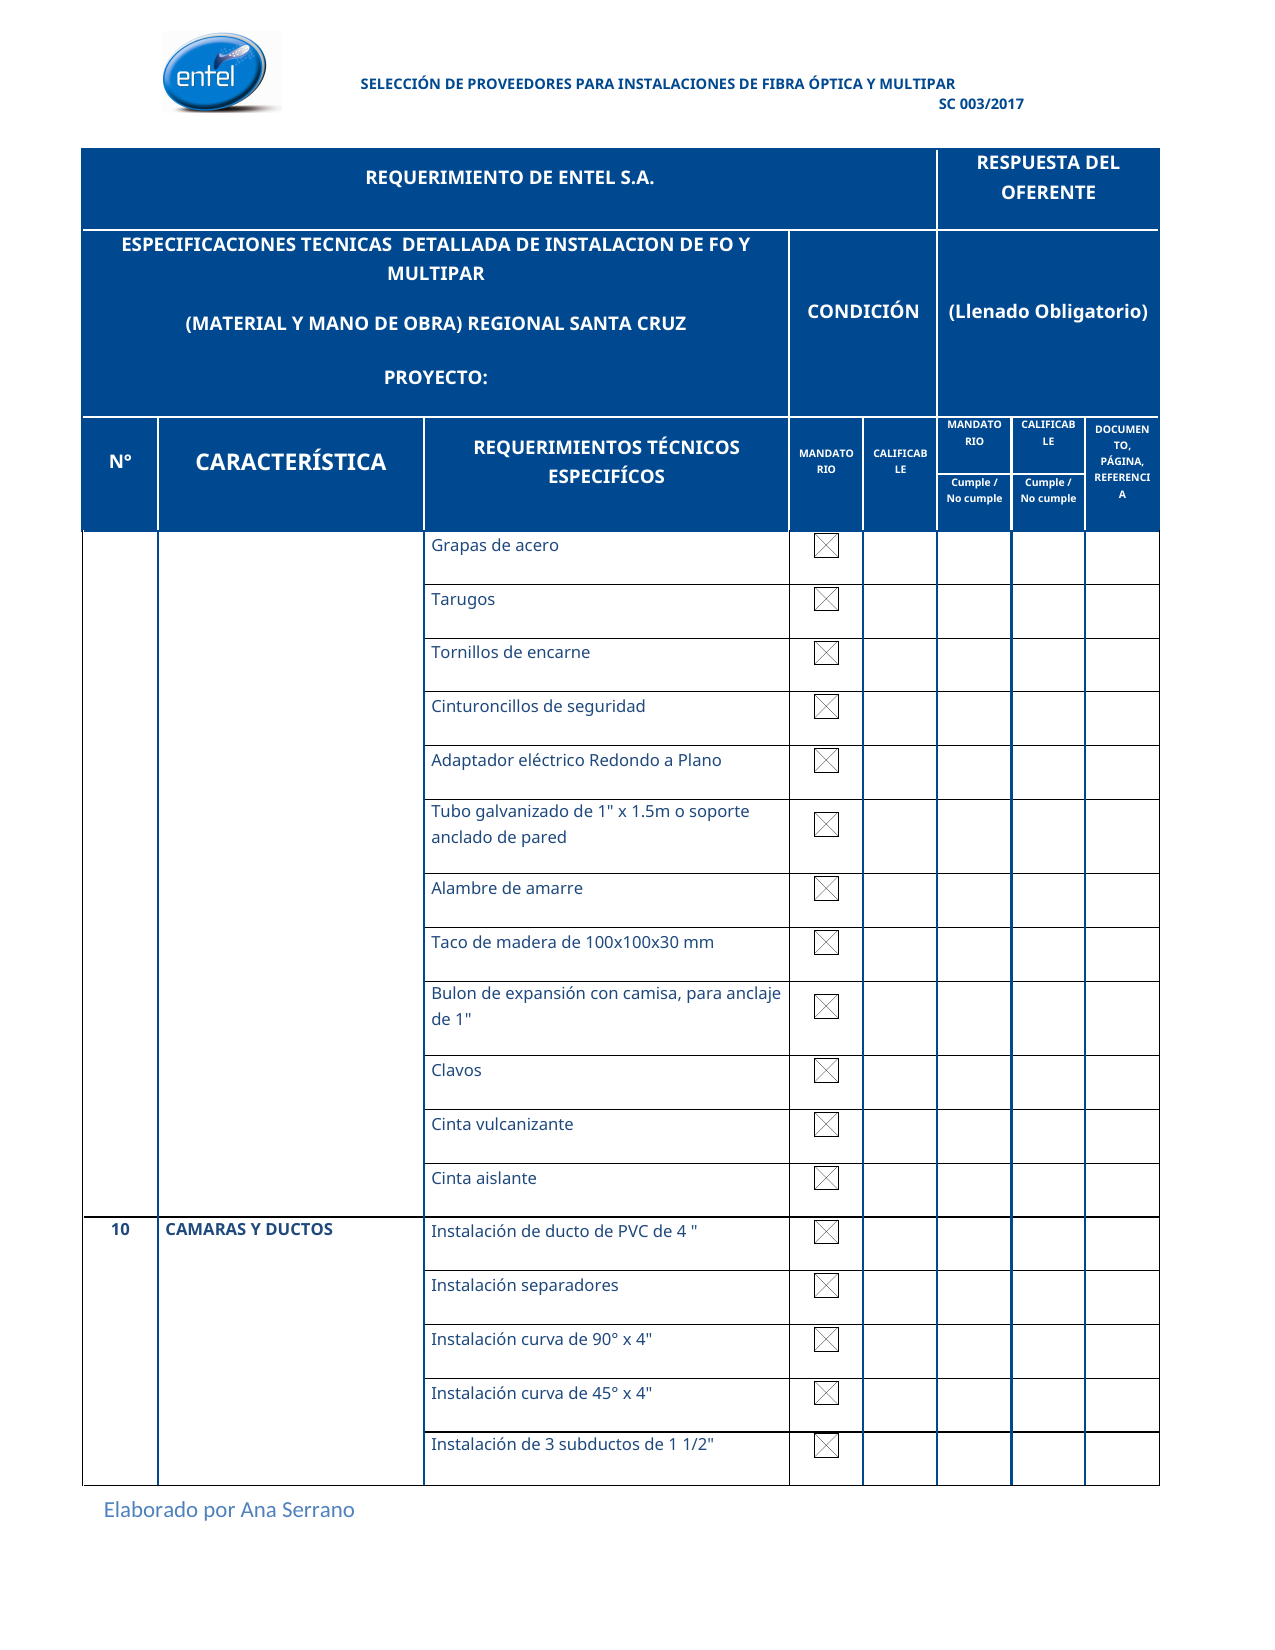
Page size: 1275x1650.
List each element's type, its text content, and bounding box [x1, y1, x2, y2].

table_cell [938, 585, 1010, 637]
table_cell [938, 1110, 1010, 1163]
table_cell [938, 746, 1010, 799]
table_cell [938, 1218, 1010, 1270]
table_cell Instalación separadores [425, 1271, 789, 1324]
table_cell [790, 1164, 862, 1216]
table_cell [1013, 800, 1084, 873]
table_cell CALIFICABLE [864, 418, 936, 530]
table_cell [864, 692, 936, 745]
table_cell [1086, 1271, 1159, 1324]
table_cell Tornillos de encarne [425, 639, 789, 691]
table_header REQUERIMIENTO DE ENTEL S.A. [83, 150, 936, 229]
table_cell [938, 1164, 1010, 1216]
table_cell [1086, 746, 1159, 799]
table_cell [1013, 1271, 1084, 1324]
table_cell [938, 1325, 1010, 1378]
table_cell Grapas de acero [425, 532, 789, 584]
table_cell Alambre de amarre [425, 874, 789, 927]
table_cell [1086, 1433, 1159, 1485]
table_cell [1013, 1433, 1084, 1485]
table_cell [864, 800, 936, 873]
table_cell [1086, 1056, 1159, 1109]
table_cell [1013, 585, 1084, 637]
table_cell [864, 585, 936, 637]
table_cell [1013, 1379, 1084, 1431]
table_cell [790, 585, 862, 637]
table_cell [1013, 1325, 1084, 1378]
table_cell [864, 532, 936, 584]
table_cell [864, 1379, 936, 1431]
table_cell [1013, 1056, 1084, 1109]
table_cell ESPECIFICACIONES TECNICAS DETALLADA DE INSTALACION DE FO Y MULTIPAR (MATERIAL Y MANO DE OBRA) REGIONAL SANTA CRUZ [83, 231, 788, 361]
table_cell [864, 1164, 936, 1216]
table_cell [864, 982, 936, 1055]
table_cell Instalación curva de 45° x 4" [425, 1379, 789, 1431]
table_cell Bulon de expansión con camisa, para anclaje de 1" [425, 982, 789, 1055]
table_cell REQUERIMIENTOS TÉCNICOS ESPECIFÍCOS [425, 418, 788, 530]
table_cell [1086, 1325, 1159, 1378]
table_cell Tarugos [425, 585, 789, 637]
table_cell [938, 1433, 1010, 1485]
table_cell [938, 639, 1010, 691]
table_cell [1013, 1110, 1084, 1163]
table_cell [790, 1271, 862, 1324]
table_cell [1086, 928, 1159, 981]
table_cell Cumple / No cumple [1013, 475, 1084, 530]
table_cell [864, 1110, 936, 1163]
table_cell [790, 874, 862, 927]
table_cell [938, 532, 1010, 584]
table_cell CARACTERÍSTICA [159, 418, 423, 530]
table_cell [1013, 874, 1084, 927]
table_cell [1086, 800, 1159, 873]
table_cell [1013, 1218, 1084, 1270]
table_cell CAMARAS Y DUCTOS [159, 1218, 423, 1485]
table_cell [1086, 585, 1159, 637]
table_cell [1013, 746, 1084, 799]
table_cell Instalación de ducto de PVC de 4 " [425, 1218, 789, 1270]
table_cell Instalación de 3 subductos de 1 1/2" [425, 1433, 789, 1485]
table_cell [790, 532, 862, 584]
table_cell [1086, 639, 1159, 691]
table_cell Cumple / No cumple [938, 475, 1010, 530]
table_cell MANDATORIO [790, 418, 862, 530]
table_cell Adaptador eléctrico Redondo a Plano [425, 746, 789, 799]
table_cell PROYECTO: [83, 361, 788, 416]
table_cell [790, 928, 862, 981]
table_cell [790, 1325, 862, 1378]
table_cell (Llenado Obligatorio) [938, 231, 1158, 416]
table_cell [790, 982, 862, 1055]
table_cell DOCUMENTO, PÁGINA, REFERENCIA [1086, 418, 1158, 530]
table_cell [864, 1271, 936, 1324]
table_cell [864, 1325, 936, 1378]
table_cell [1013, 692, 1084, 745]
table_cell CALIFICABLE [1013, 418, 1084, 473]
table_cell [938, 928, 1010, 981]
table_cell MANDATORIO [938, 418, 1010, 473]
table_cell [1086, 532, 1159, 584]
table_cell [790, 1110, 862, 1163]
table_header RESPUESTA DEL OFERENTE [938, 150, 1158, 229]
table_cell Cinta aislante [425, 1164, 789, 1216]
table_cell [790, 692, 862, 745]
table_cell N° [83, 418, 157, 530]
table_cell [1086, 1164, 1159, 1216]
table_cell [938, 692, 1010, 745]
table_cell [938, 800, 1010, 873]
table_cell [790, 1433, 862, 1485]
table_cell CONDICIÓN [790, 231, 936, 416]
table_cell [938, 1271, 1010, 1324]
table_cell [790, 1218, 862, 1270]
table_cell Cinturoncillos de seguridad [425, 692, 789, 745]
table_cell [790, 1379, 862, 1431]
table_cell [790, 639, 862, 691]
table_cell [790, 746, 862, 799]
table_cell [790, 800, 862, 873]
table_cell [864, 1056, 936, 1109]
table_cell 10 [83, 1217, 157, 1485]
table_cell Cinta vulcanizante [425, 1110, 789, 1163]
table_cell [938, 874, 1010, 927]
table_cell Tubo galvanizado de 1" x 1.5m o soporte anclado de pared [425, 800, 789, 873]
table_cell [938, 982, 1010, 1055]
table_cell [864, 1218, 936, 1270]
table_cell [1086, 1379, 1159, 1431]
table_cell [1013, 1164, 1084, 1216]
table_cell [864, 746, 936, 799]
table_cell [1013, 639, 1084, 691]
table_cell [1086, 1110, 1159, 1163]
table_cell Taco de madera de 100x100x30 mm [425, 928, 789, 981]
table_cell Clavos [425, 1056, 789, 1109]
table_cell [864, 1433, 936, 1485]
table_cell [1013, 982, 1084, 1055]
table_cell [790, 1056, 862, 1109]
table_cell [1086, 1218, 1159, 1270]
table_cell [938, 1056, 1010, 1109]
table_cell [938, 1379, 1010, 1431]
table_cell [864, 874, 936, 927]
table_cell [864, 639, 936, 691]
table_cell [1013, 928, 1084, 981]
table_cell [1086, 982, 1159, 1055]
table_cell [1086, 692, 1159, 745]
picture [162, 31, 282, 113]
table_cell [1013, 532, 1084, 584]
table_cell [864, 928, 936, 981]
table_cell [1086, 874, 1159, 927]
table_cell Instalación curva de 90° x 4" [425, 1325, 789, 1378]
